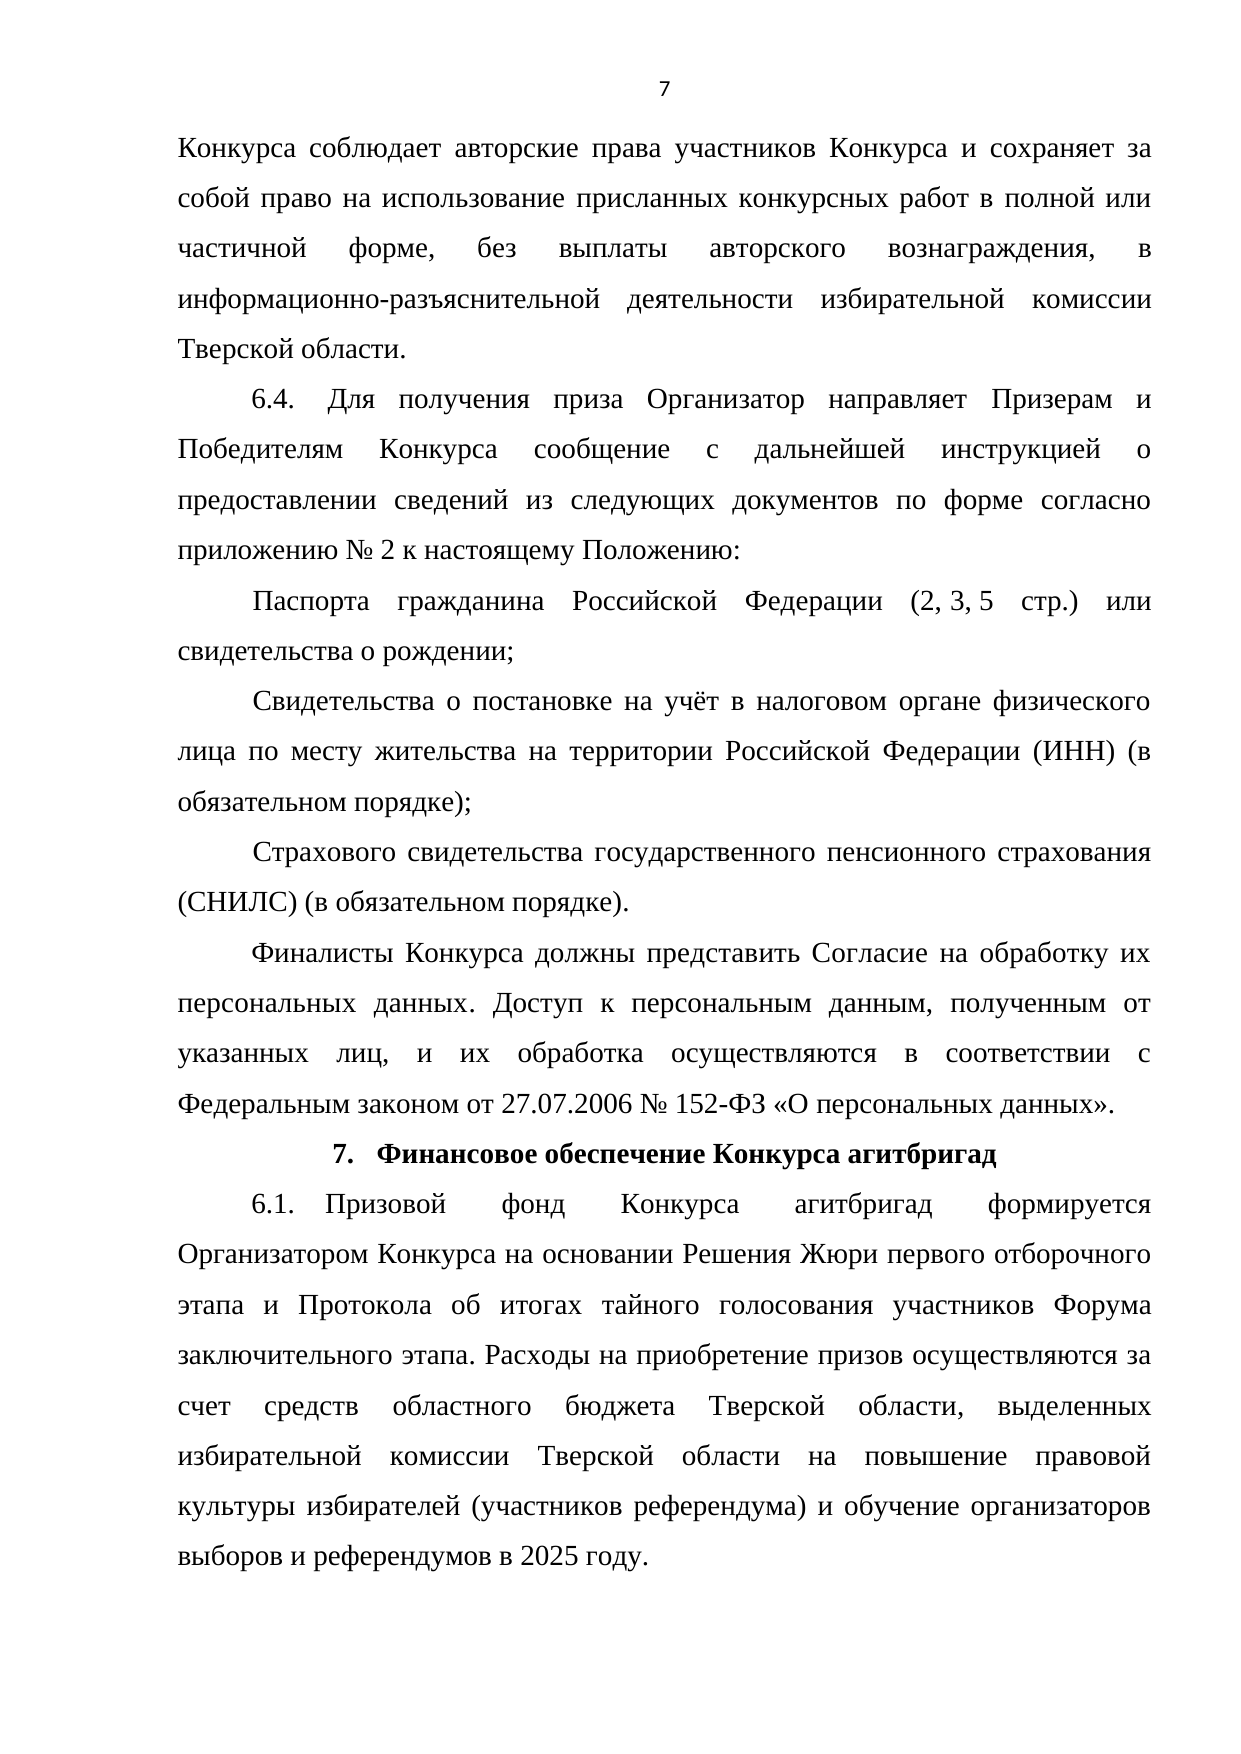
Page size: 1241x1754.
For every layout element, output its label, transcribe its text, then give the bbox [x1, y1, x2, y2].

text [177, 130, 1152, 364]
text Страхового свидетельства государственного пенсионного страхования (СНИЛС) (в обязательном порядке). [177, 834, 1152, 918]
text 6.1. Призовой фонд Конкурса агитбригад формируется Организатором Конкурса на основании Решения Жюри первого отборочного этапа и Протокола об итогах тайного голосования участников Форума заключительного этапа. Расходы на приобретение призов осуществляются за счет средств областного бюджета Тверской области, выделенных избирательной комиссии Тверской области на повышение правовой культуры избирателей (участников референдума) и обучение организаторов выборов и референдумов в 2025 году. [177, 1186, 1152, 1572]
text 6.4. Для получения приза Организатор направляет Призерам и Победителям Конкурса сообщение с дальнейшей инструкцией о предоставлении сведений из следующих документов по форме согласно приложению № 2 к настоящему Положению: [177, 381, 1152, 566]
text Паспорта гражданина Российской Федерации (2, 3, 5 стр.) или свидетельства о рождении; [177, 583, 1152, 666]
text Свидетельства о постановке на учёт в налоговом органе физического лица по месту жительства на территории Российской Федерации (ИНН) (в обязательном порядке); [177, 683, 1152, 817]
text Финалисты Конкурса должны представить Согласие на обработку их персональных данных. Доступ к персональным данным, полученным от указанных лиц, и их обработка осуществляются в соответствии с Федеральным законом от 27.07.2006 № 152-ФЗ «О персональных данных». [177, 935, 1152, 1119]
text 7. Финансовое обеспечение Конкурса агитбригад [177, 1136, 1152, 1169]
